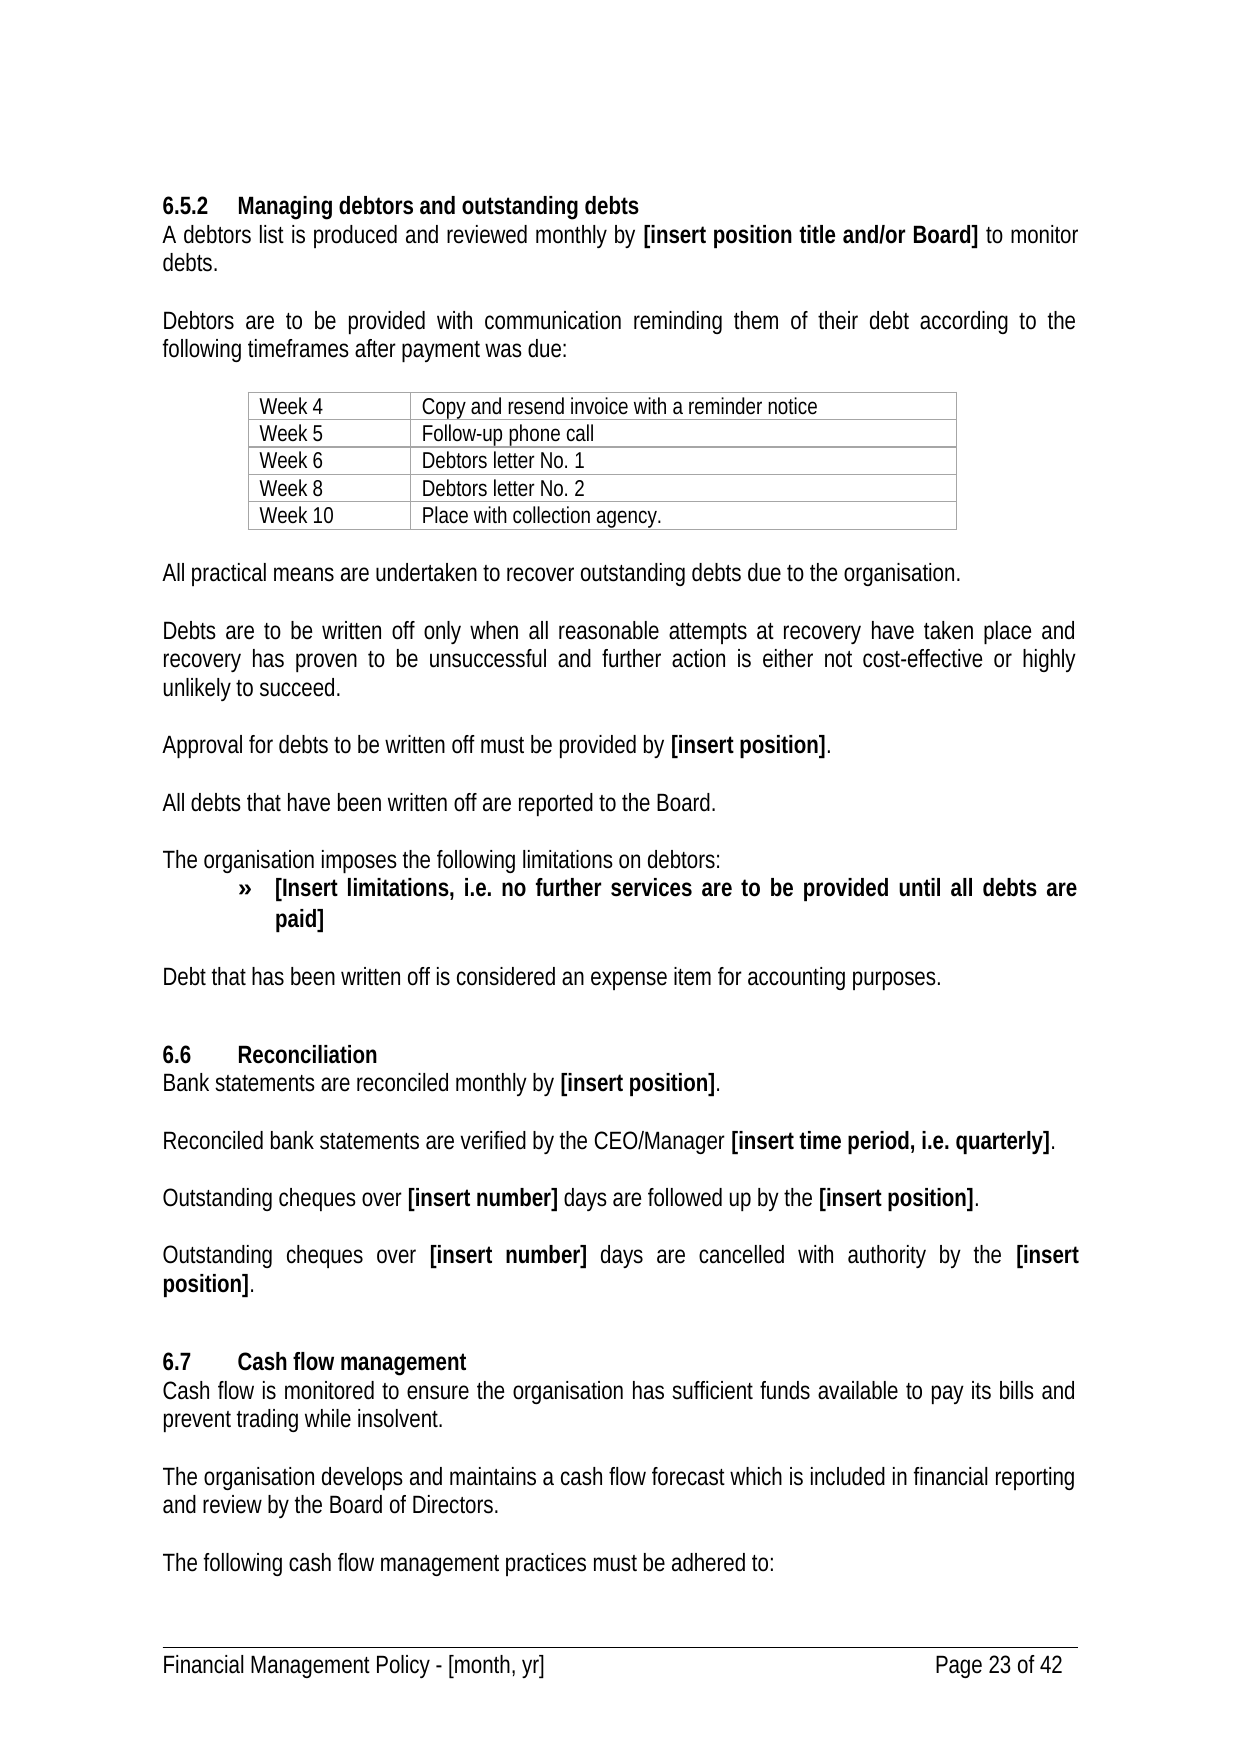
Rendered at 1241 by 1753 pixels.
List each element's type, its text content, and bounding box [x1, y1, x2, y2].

text Cash flow is monitored to ensure the organisation has sufficient funds available to pay its bills and prevent trading while insolvent. [162, 1376, 1078, 1433]
table_cell Follow-up phone call [411, 420, 956, 446]
text Bank statements are reconciled monthly by [insert position]. [162, 1068, 1078, 1097]
text The organisation develops and maintains a cash flow forecast which is included in financial reporting and review by the Board of Directors. [162, 1462, 1078, 1519]
text Outstanding cheques over [insert number] days are followed up by the [insert position]. [162, 1183, 1078, 1212]
table_cell Week 5 [249, 420, 410, 446]
table_cell Week 10 [249, 502, 410, 529]
text All practical means are undertaken to recover outstanding debts due to the organisation. [162, 558, 1078, 587]
subtitle 6.5.2 Managing debtors and outstanding debts [162, 191, 1078, 220]
subtitle 6.6 Reconciliation [162, 1040, 1078, 1068]
text A debtors list is produced and reviewed monthly by [insert position title and/or Board] to monitor debts. [162, 220, 1078, 277]
text Debts are to be written off only when all reasonable attempts at recovery have taken place and recovery has proven to be unsuccessful and further action is either not cost-effective or highly unlikely to succeed. [162, 616, 1078, 702]
text Approval for debts to be written off must be provided by [insert position]. [162, 730, 1078, 759]
text Reconciled bank statements are verified by the CEO/Manager [insert time period, i.e. quarterly]. [162, 1126, 1078, 1154]
table_cell Place with collection agency. [411, 502, 956, 529]
table_cell Week 6 [249, 448, 410, 474]
text Debtors are to be provided with communication reminding them of their debt according to the following timeframes after payment was due: [162, 306, 1078, 363]
subtitle 6.7 Cash flow management [162, 1347, 1078, 1376]
text The following cash flow management practices must be adhered to: [162, 1548, 1078, 1576]
text All debts that have been written off are reported to the Board. [162, 787, 1078, 816]
table_cell Debtors letter No. 2 [411, 475, 956, 501]
text Outstanding cheques over [insert number] days are cancelled with authority by the [insert position]. [162, 1240, 1078, 1298]
table_cell Week 8 [249, 475, 410, 501]
table_header Week 4 [249, 393, 410, 419]
list [Insert limitations, i.e. no further services are to be provided until all debts are paid] [237, 873, 1078, 933]
table_header Copy and resend invoice with a reminder notice [411, 393, 956, 419]
text Debt that has been written off is considered an expense item for accounting purposes. [162, 962, 1078, 990]
text The organisation imposes the following limitations on debtors: [162, 845, 1078, 873]
table_cell Debtors letter No. 1 [411, 448, 956, 474]
